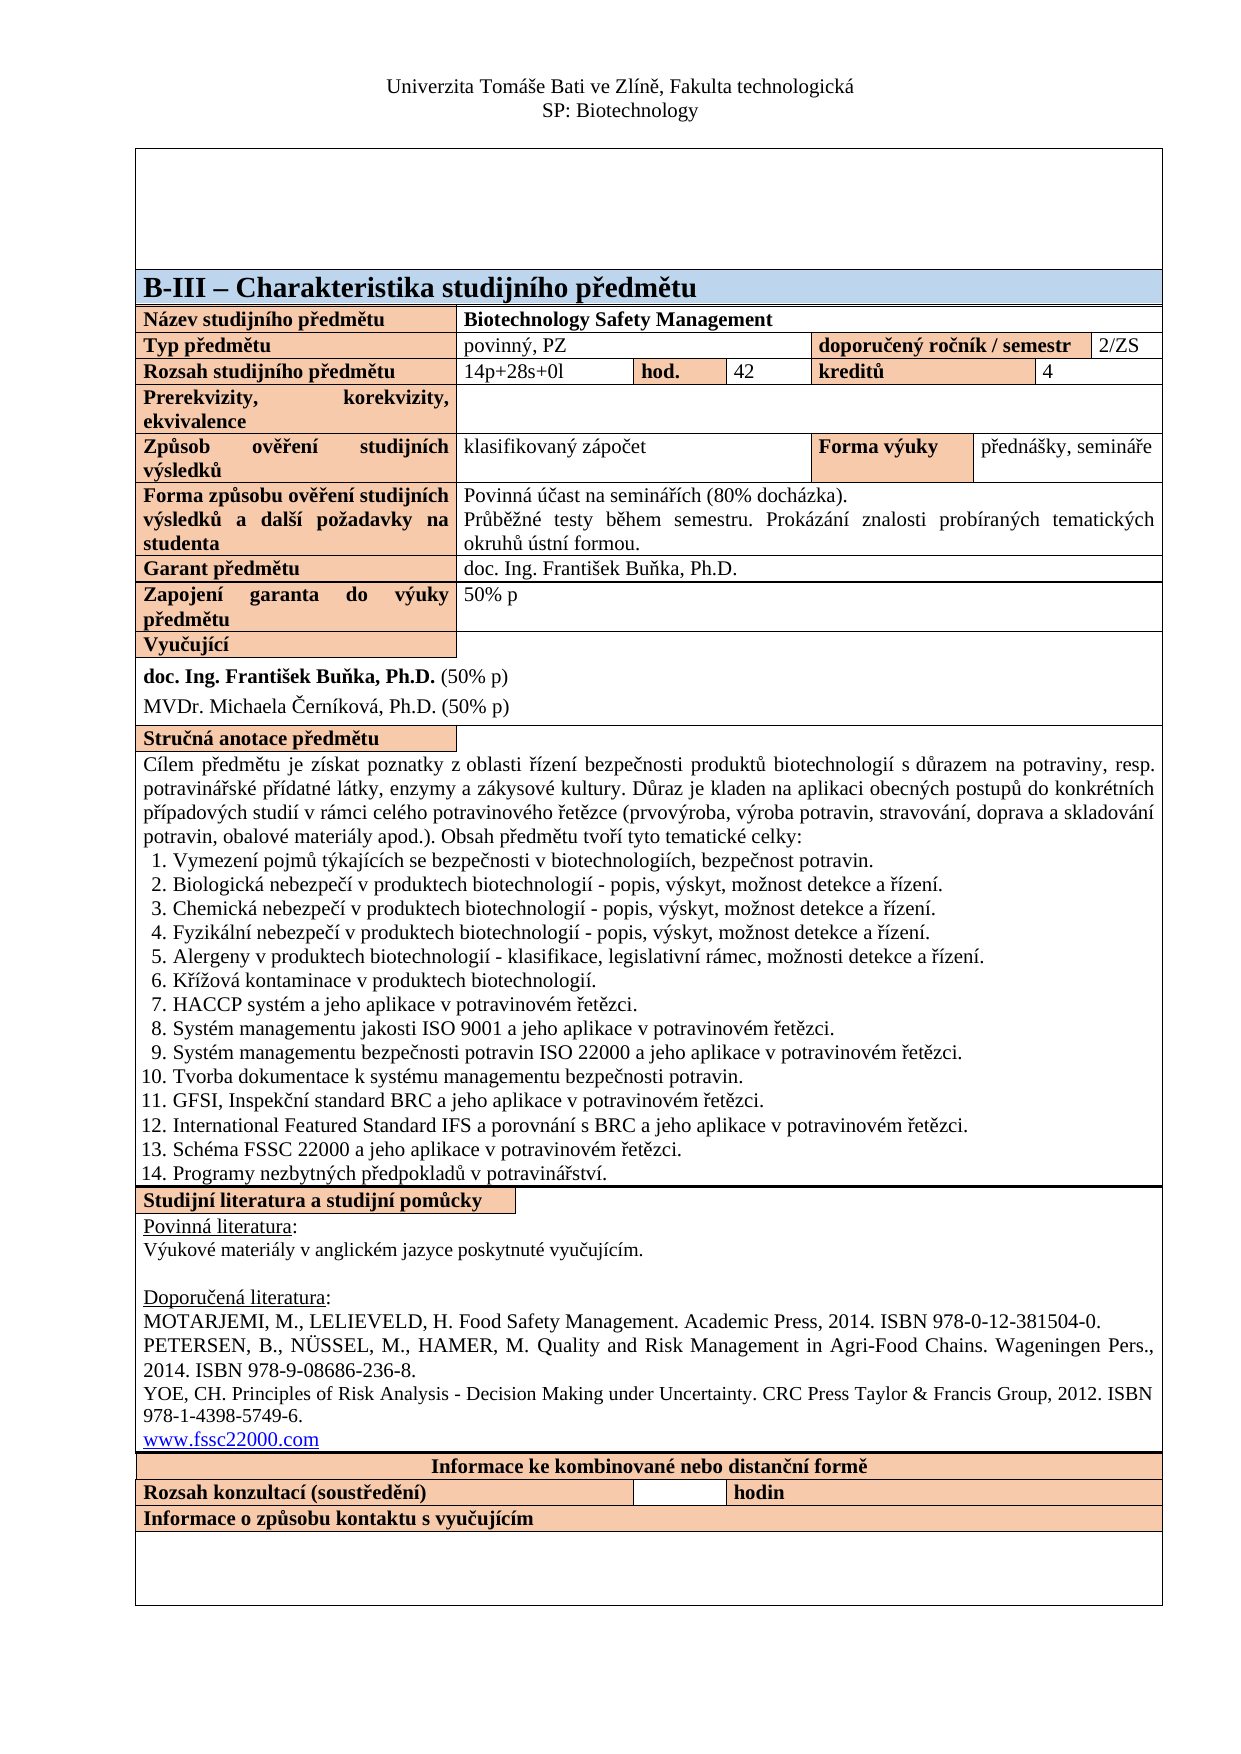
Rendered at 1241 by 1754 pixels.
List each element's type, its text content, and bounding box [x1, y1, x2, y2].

table_cell povinný, PZ [457, 333, 811, 358]
table_cell hod. [634, 359, 726, 384]
table_cell Prerekvizity, korekvizity, ekvivalence [136, 385, 456, 433]
table_cell doc. Ing. František Buňka, Ph.D. [457, 556, 1162, 581]
table_cell Informace ke kombinované nebo distanční formě [137, 1454, 1162, 1479]
table_cell Typ předmětu [136, 333, 456, 358]
table_cell Vyučující [136, 632, 456, 657]
table_cell klasifikovaný zápočet [457, 434, 811, 482]
table_cell Cílem předmětu je získat poznatky z oblasti řízení bezpečnosti produktů biotechnologií s důrazem na potraviny, resp. potravinářské přídatné látky, enzymy a zákysové kultury. Důraz je kladen na aplikaci obecných postupů do konkrétních případových studií v rámci celého potravinového řetězce (prvovýroba, výroba potravin, stravování, doprava a skladování potravin, obalové materiály apod.). Obsah předmětu tvoří tyto tematické celky: Vymezení pojmů týkajících se bezpečnosti v biotechnologiích, bezpečnost potravin. Biologická nebezpečí v produktech biotechnologií - popis, výskyt, možnost detekce a řízení. Chemická nebezpečí v produktech biotechnologií - popis, výskyt, možnost detekce a řízení. Fyzikální nebezpečí v produktech biotechnologií - popis, výskyt, možnost detekce a řízení. Alergeny v produktech biotechnologií - klasifikace, legislativní rámec, možnosti detekce a řízení. Křížová kontaminace v produktech biotechnologií. HACCP systém a jeho aplikace v potravinovém řetězci. Systém managementu jakosti ISO 9001 a jeho aplikace v potravinovém řetězci. Systém managementu bezpečnosti potravin ISO 22000 a jeho aplikace v potravinovém řetězci. Tvorba dokumentace k systému managementu bezpečnosti potravin. GFSI, Inspekční standard BRC a jeho aplikace v potravinovém řetězci. International Featured Standard IFS a porovnání s BRC a jeho aplikace v potravinovém řetězci. Schéma FSSC 22000 a jeho aplikace v potravinovém řetězci. Programy nezbytných předpokladů v potravinářství. [136, 751, 1162, 1185]
table_cell Rozsah studijního předmětu [136, 359, 456, 384]
table_cell doporučený ročník / semestr [812, 333, 1091, 358]
table_cell Forma výuky [812, 434, 973, 482]
table_cell Způsob ověření studijních výsledků [136, 434, 456, 482]
table_cell Forma způsobu ověření studijních výsledků a další požadavky na studenta [136, 483, 456, 555]
table_cell [136, 149, 1162, 269]
table_cell 4 [1036, 359, 1162, 384]
table_cell [457, 726, 1162, 751]
table_cell Povinná literatura: Výukové materiály v anglickém jazyce poskytnuté vyučujícím. Doporučená literatura: Motarjemi, M., Lelieveld, H. Food Safety Management. Academic Press, 2014. ISBN 978-0-12-381504-0. Petersen, B., Nüssel, M., Hamer, M. Quality and Risk Management in Agri-Food Chains. Wageningen Pers., 2014. ISBN 978-9-08686-236-8. YOE, CH. Principles of Risk Analysis - Decision Making under Uncertainty. CRC Press Taylor & Francis Group, 2012. ISBN 978-1-4398-5749-6. www.fssc22000.com [136, 1213, 1162, 1451]
table_cell B-III – Charakteristika studijního předmětu [136, 270, 1162, 303]
table_cell doc. Ing. František Buňka, Ph.D. (50% p) MVDr. Michaela Černíková, Ph.D. (50% p) [136, 657, 1162, 724]
table_cell 14p+28s+0l [457, 359, 633, 384]
table_cell hodin [727, 1480, 1162, 1505]
table_cell Studijní literatura a studijní pomůcky [136, 1188, 515, 1213]
table_cell kreditů [812, 359, 1035, 384]
table_cell Zapojení garanta do výuky předmětu [136, 583, 456, 631]
table_cell [457, 632, 1162, 657]
table_cell 50% p [457, 583, 1162, 631]
table_cell Stručná anotace předmětu [136, 726, 456, 751]
table_cell 42 [727, 359, 811, 384]
table_cell [634, 1480, 726, 1505]
table_cell Rozsah konzultací (soustředění) [136, 1480, 633, 1505]
table_cell [516, 1188, 1162, 1213]
table_cell přednášky, semináře [974, 434, 1162, 482]
table_cell 2/ZS [1092, 333, 1162, 358]
table_cell Garant předmětu [136, 556, 456, 581]
table_cell Název studijního předmětu [136, 307, 456, 332]
table_cell [457, 385, 1162, 433]
table_cell Informace o způsobu kontaktu s vyučujícím [136, 1506, 1162, 1531]
table_cell Povinná účast na seminářích (80% docházka). Průběžné testy během semestru. Prokázání znalosti probíraných tematických okruhů ústní formou. [457, 483, 1162, 555]
table_cell [136, 1532, 1162, 1605]
table_cell Biotechnology Safety Management [457, 307, 1162, 332]
